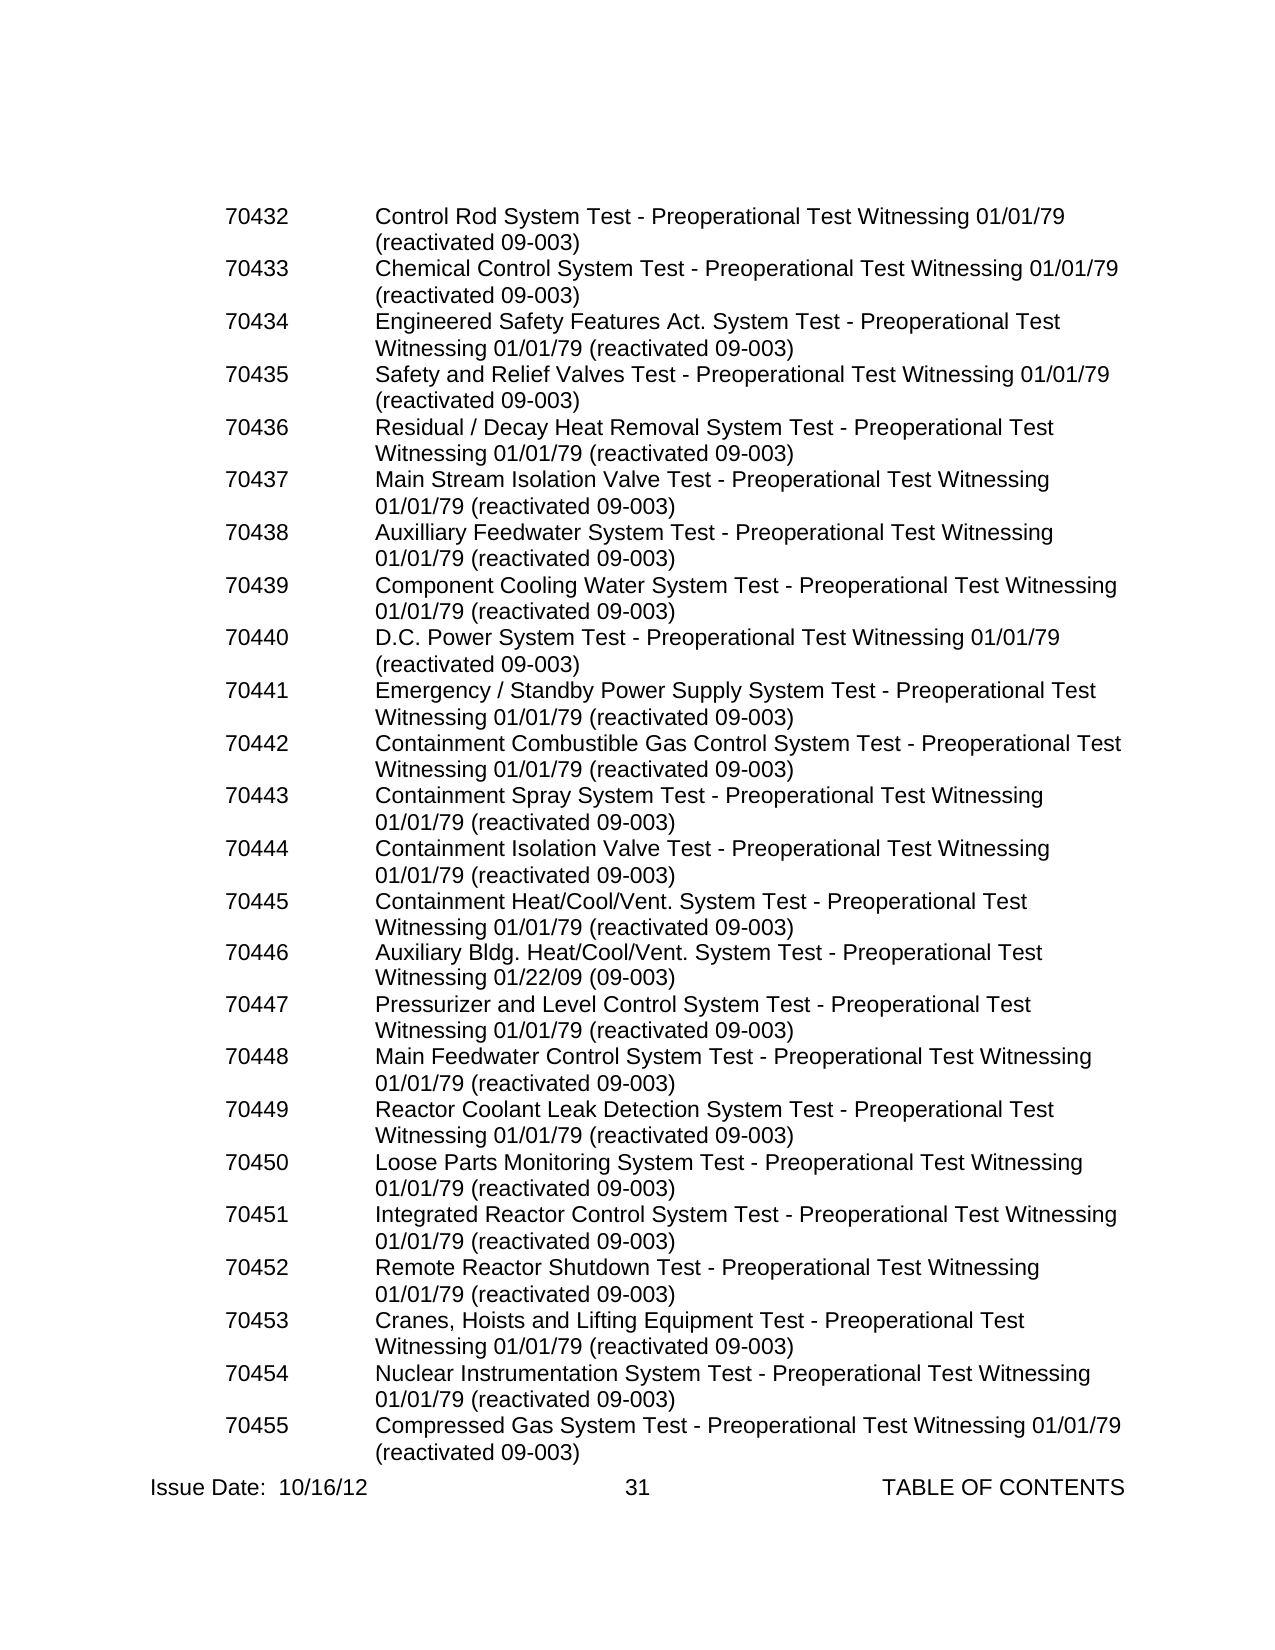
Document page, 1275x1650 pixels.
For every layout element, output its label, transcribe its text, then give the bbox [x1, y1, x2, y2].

text 70455 Compressed Gas System Test - Preoperational Test Witnessing 01/01/79 (reactivated 09-003) [150, 1412, 1125, 1465]
text 70440 D.C. Power System Test - Preoperational Test Witnessing 01/01/79 (reactivated 09-003) [150, 624, 1125, 677]
text 70450 Loose Parts Monitoring System Test - Preoperational Test Witnessing 01/01/79 (reactivated 09-003) [150, 1149, 1125, 1201]
text 70435 Safety and Relief Valves Test - Preoperational Test Witnessing 01/01/79 (reactivated 09-003) [150, 361, 1125, 413]
text 70447 Pressurizer and Level Control System Test - Preoperational Test Witnessing 01/01/79 (reactivated 09-003) [150, 991, 1125, 1043]
text 70453 Cranes, Hoists and Lifting Equipment Test - Preoperational Test Witnessing 01/01/79 (reactivated 09-003) [150, 1307, 1125, 1359]
text 70454 Nuclear Instrumentation System Test - Preoperational Test Witnessing 01/01/79 (reactivated 09-003) [150, 1359, 1125, 1412]
text 70449 Reactor Coolant Leak Detection System Test - Preoperational Test Witnessing 01/01/79 (reactivated 09-003) [150, 1096, 1125, 1149]
text 70437 Main Stream Isolation Valve Test - Preoperational Test Witnessing 01/01/79 (reactivated 09-003) [150, 466, 1125, 519]
text 70438 Auxilliary Feedwater System Test - Preoperational Test Witnessing 01/01/79 (reactivated 09-003) [150, 519, 1125, 572]
text 70433 Chemical Control System Test - Preoperational Test Witnessing 01/01/79 (reactivated 09-003) [150, 255, 1125, 308]
text 70436 Residual / Decay Heat Removal System Test - Preoperational Test Witnessing 01/01/79 (reactivated 09-003) [150, 413, 1125, 466]
text 70434 Engineered Safety Features Act. System Test - Preoperational Test Witnessing 01/01/79 (reactivated 09-003) [150, 308, 1125, 361]
text 70444 Containment Isolation Valve Test - Preoperational Test Witnessing 01/01/79 (reactivated 09-003) [150, 835, 1125, 888]
text 70452 Remote Reactor Shutdown Test - Preoperational Test Witnessing 01/01/79 (reactivated 09-003) [150, 1254, 1125, 1307]
text 70443 Containment Spray System Test - Preoperational Test Witnessing 01/01/79 (reactivated 09-003) [150, 782, 1125, 835]
text 70445 Containment Heat/Cool/Vent. System Test - Preoperational Test Witnessing 01/01/79 (reactivated 09-003) [150, 888, 1125, 941]
text 70451 Integrated Reactor Control System Test - Preoperational Test Witnessing 01/01/79 (reactivated 09-003) [150, 1201, 1125, 1254]
text 70439 Component Cooling Water System Test - Preoperational Test Witnessing 01/01/79 (reactivated 09-003) [150, 572, 1125, 624]
text 70442 Containment Combustible Gas Control System Test - Preoperational Test Witnessing 01/01/79 (reactivated 09-003) [150, 730, 1125, 782]
text 70448 Main Feedwater Control System Test - Preoperational Test Witnessing 01/01/79 (reactivated 09-003) [150, 1043, 1125, 1096]
text 70446 Auxiliary Bldg. Heat/Cool/Vent. System Test - Preoperational Test Witnessing 01/22/09 (09-003) [150, 941, 1125, 991]
text 70441 Emergency / Standby Power Supply System Test - Preoperational Test Witnessing 01/01/79 (reactivated 09-003) [150, 677, 1125, 730]
text 70432 Control Rod System Test - Preoperational Test Witnessing 01/01/79 (reactivated 09-003) [150, 203, 1125, 255]
